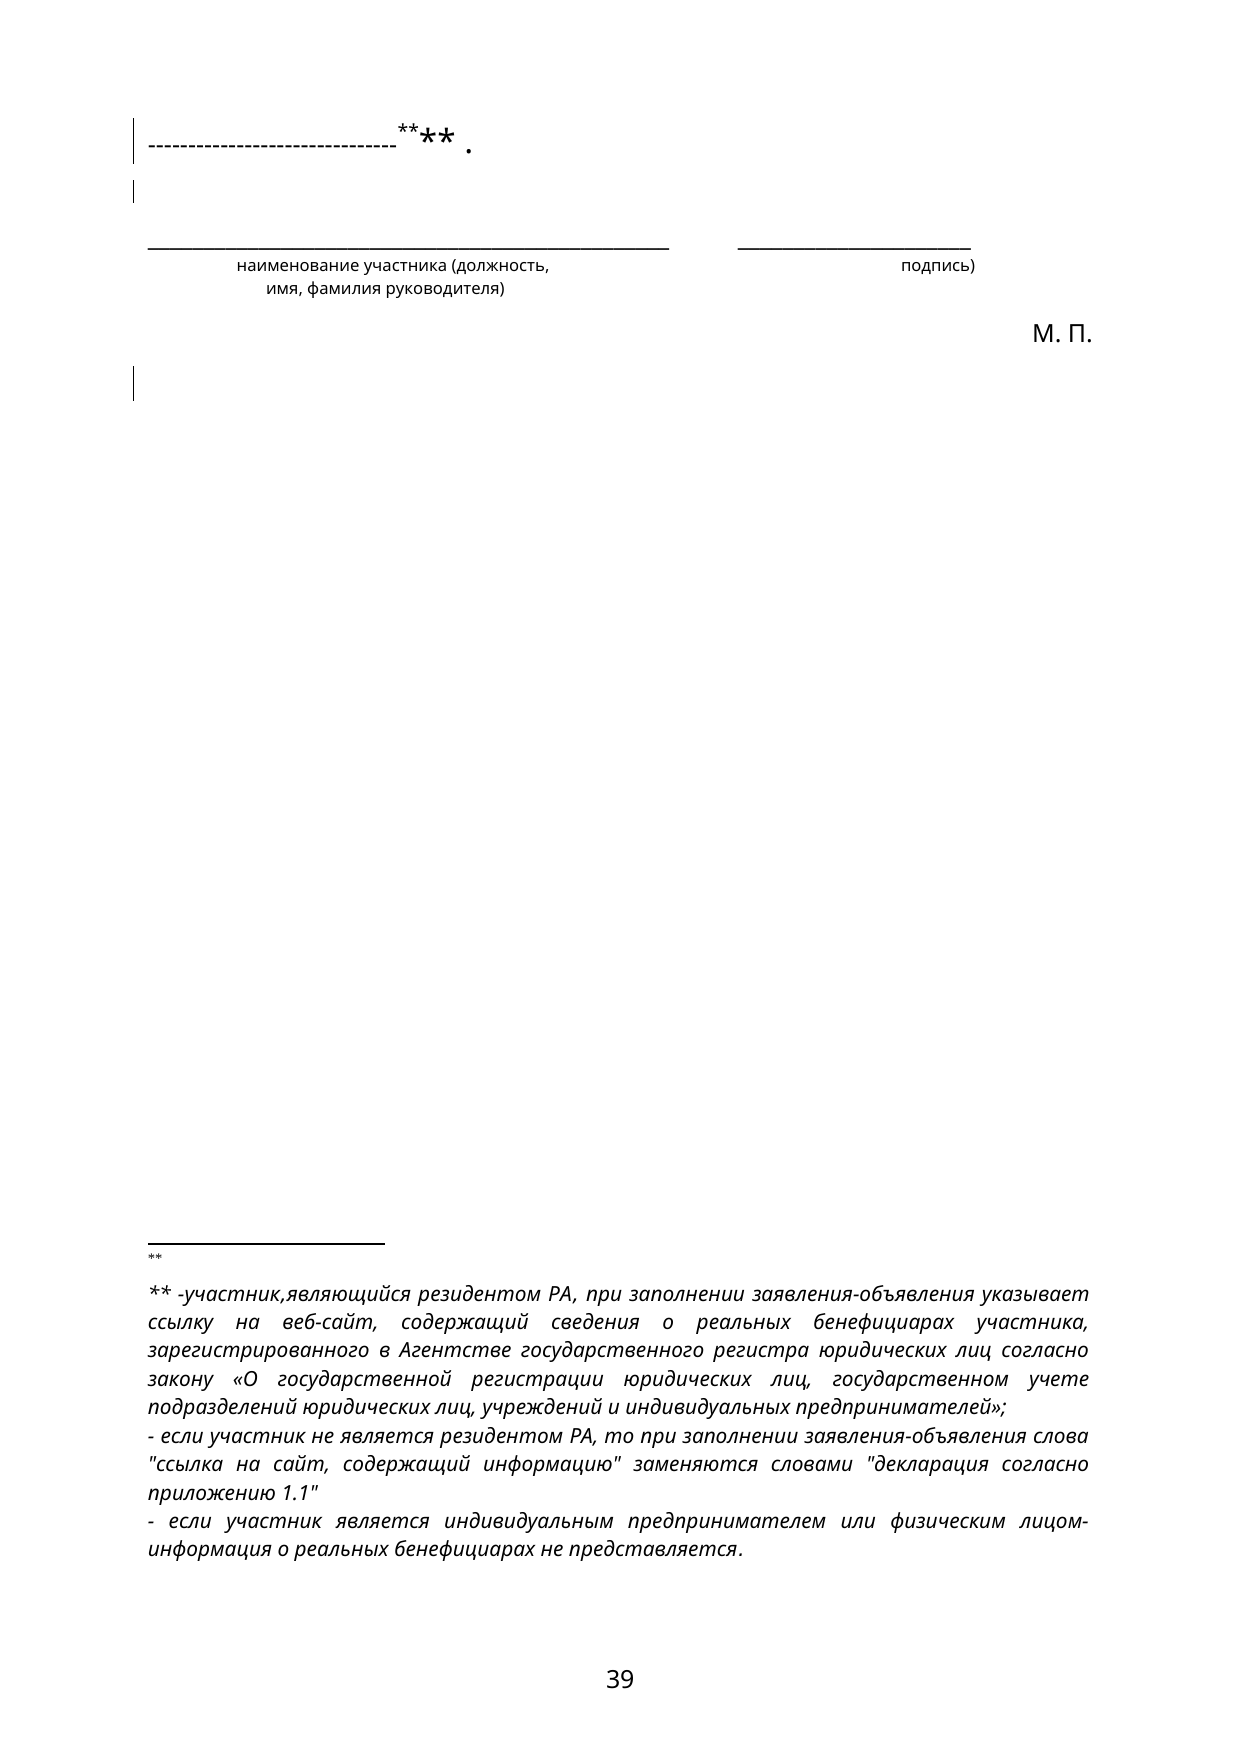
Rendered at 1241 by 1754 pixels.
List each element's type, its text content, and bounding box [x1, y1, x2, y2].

text _______________________________________________ _____________________ [148, 219, 1092, 254]
text имя, фамилия руководителя) [266, 276, 1092, 299]
text М. П. [148, 316, 1092, 350]
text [148, 118, 1092, 163]
text наименование участника (должность, подпись) [236, 254, 1092, 276]
